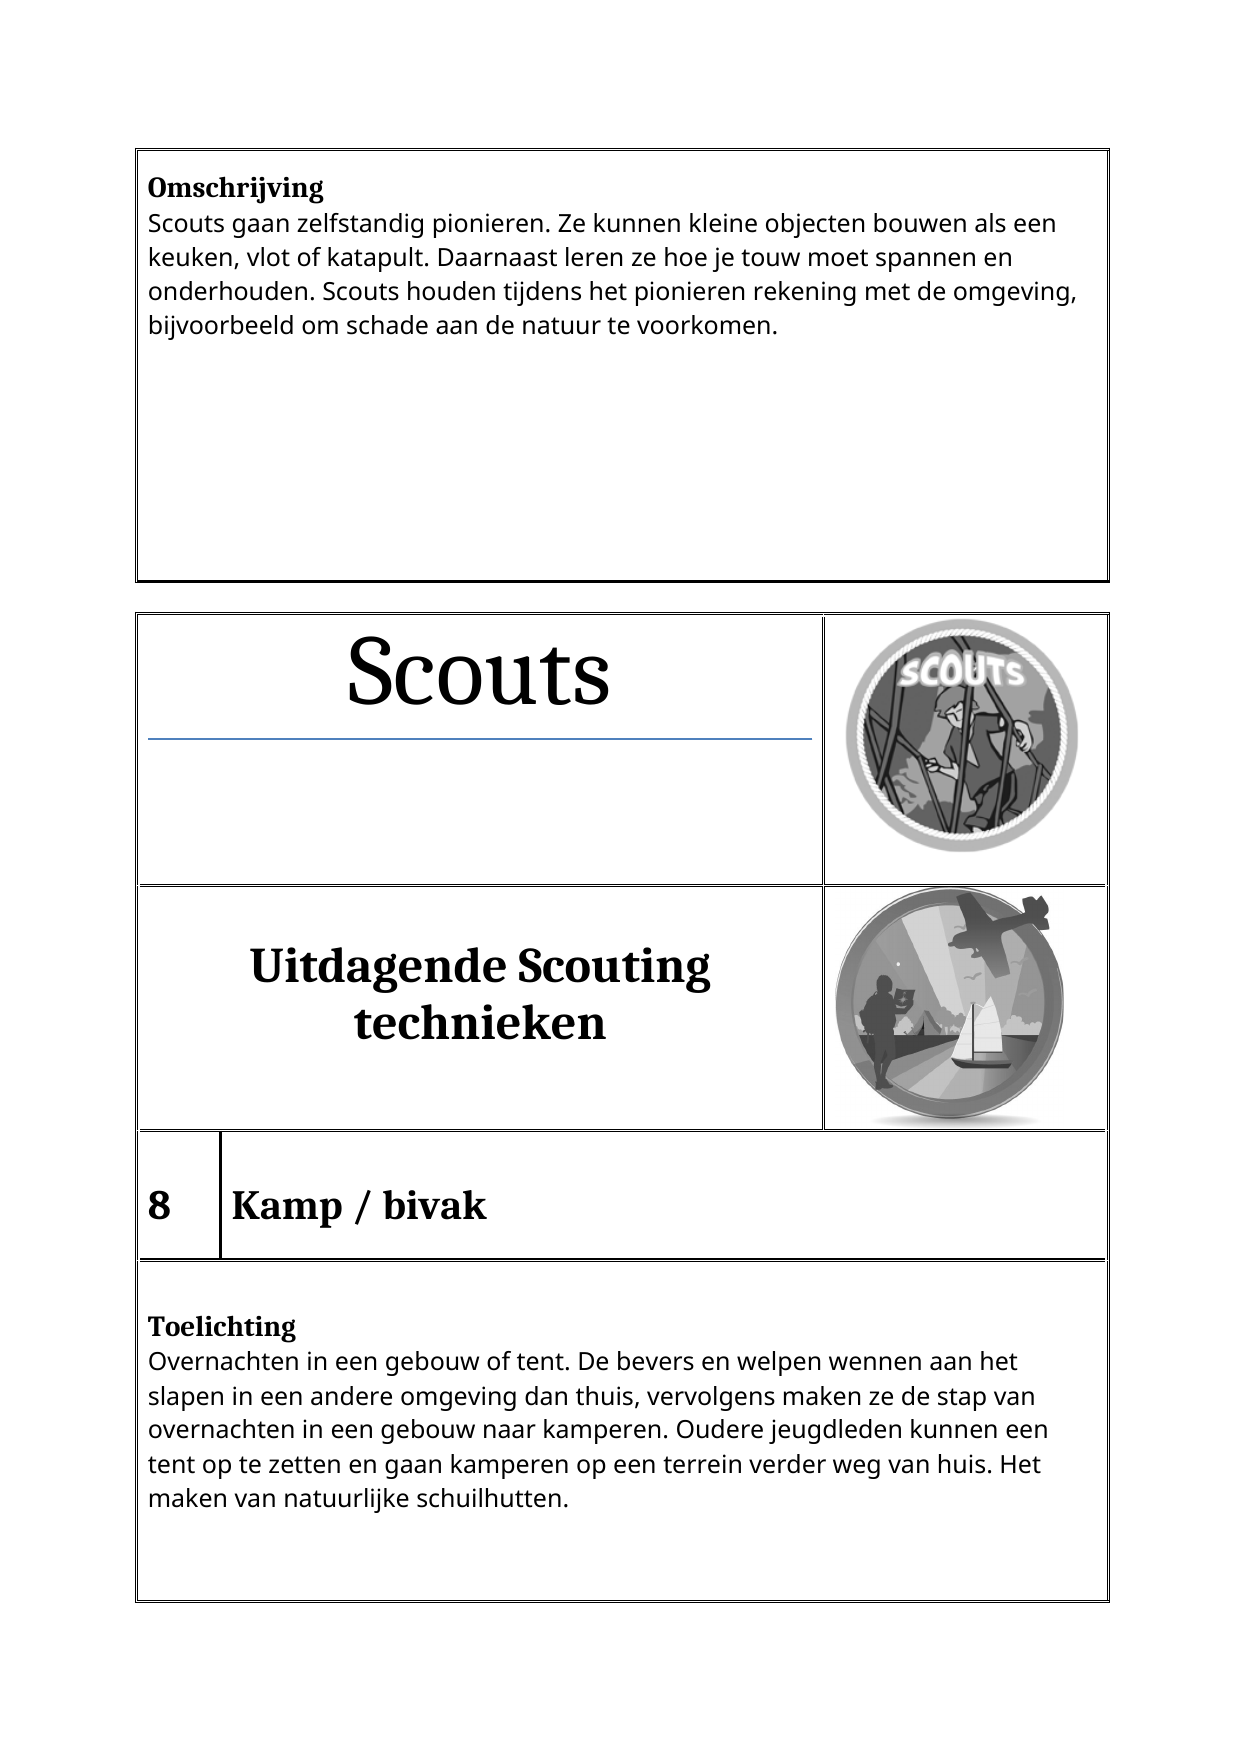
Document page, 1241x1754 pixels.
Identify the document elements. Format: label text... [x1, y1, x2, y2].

table_header Scouts [138, 615, 824, 884]
table_cell Uitdagende Scouting technieken [136, 884, 824, 1128]
table_cell [824, 884, 1108, 1128]
table_header [824, 615, 1107, 884]
table_cell Omschrijving Scouts gaan zelfstandig pionieren. Ze kunnen kleine objecten bouwen als een keuken, vlot of katapult. Daarnaast leren ze hoe je touw moet spannen en onderhouden. Scouts houden tijdens het pionieren rekening met de omgeving, bijvoorbeeld om schade aan de natuur te voorkomen. [138, 151, 1107, 580]
picture [835, 887, 1064, 1129]
table_cell 8 [138, 1129, 219, 1258]
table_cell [138, 1258, 1107, 1600]
table_cell Kamp / bivak [222, 1129, 1107, 1258]
